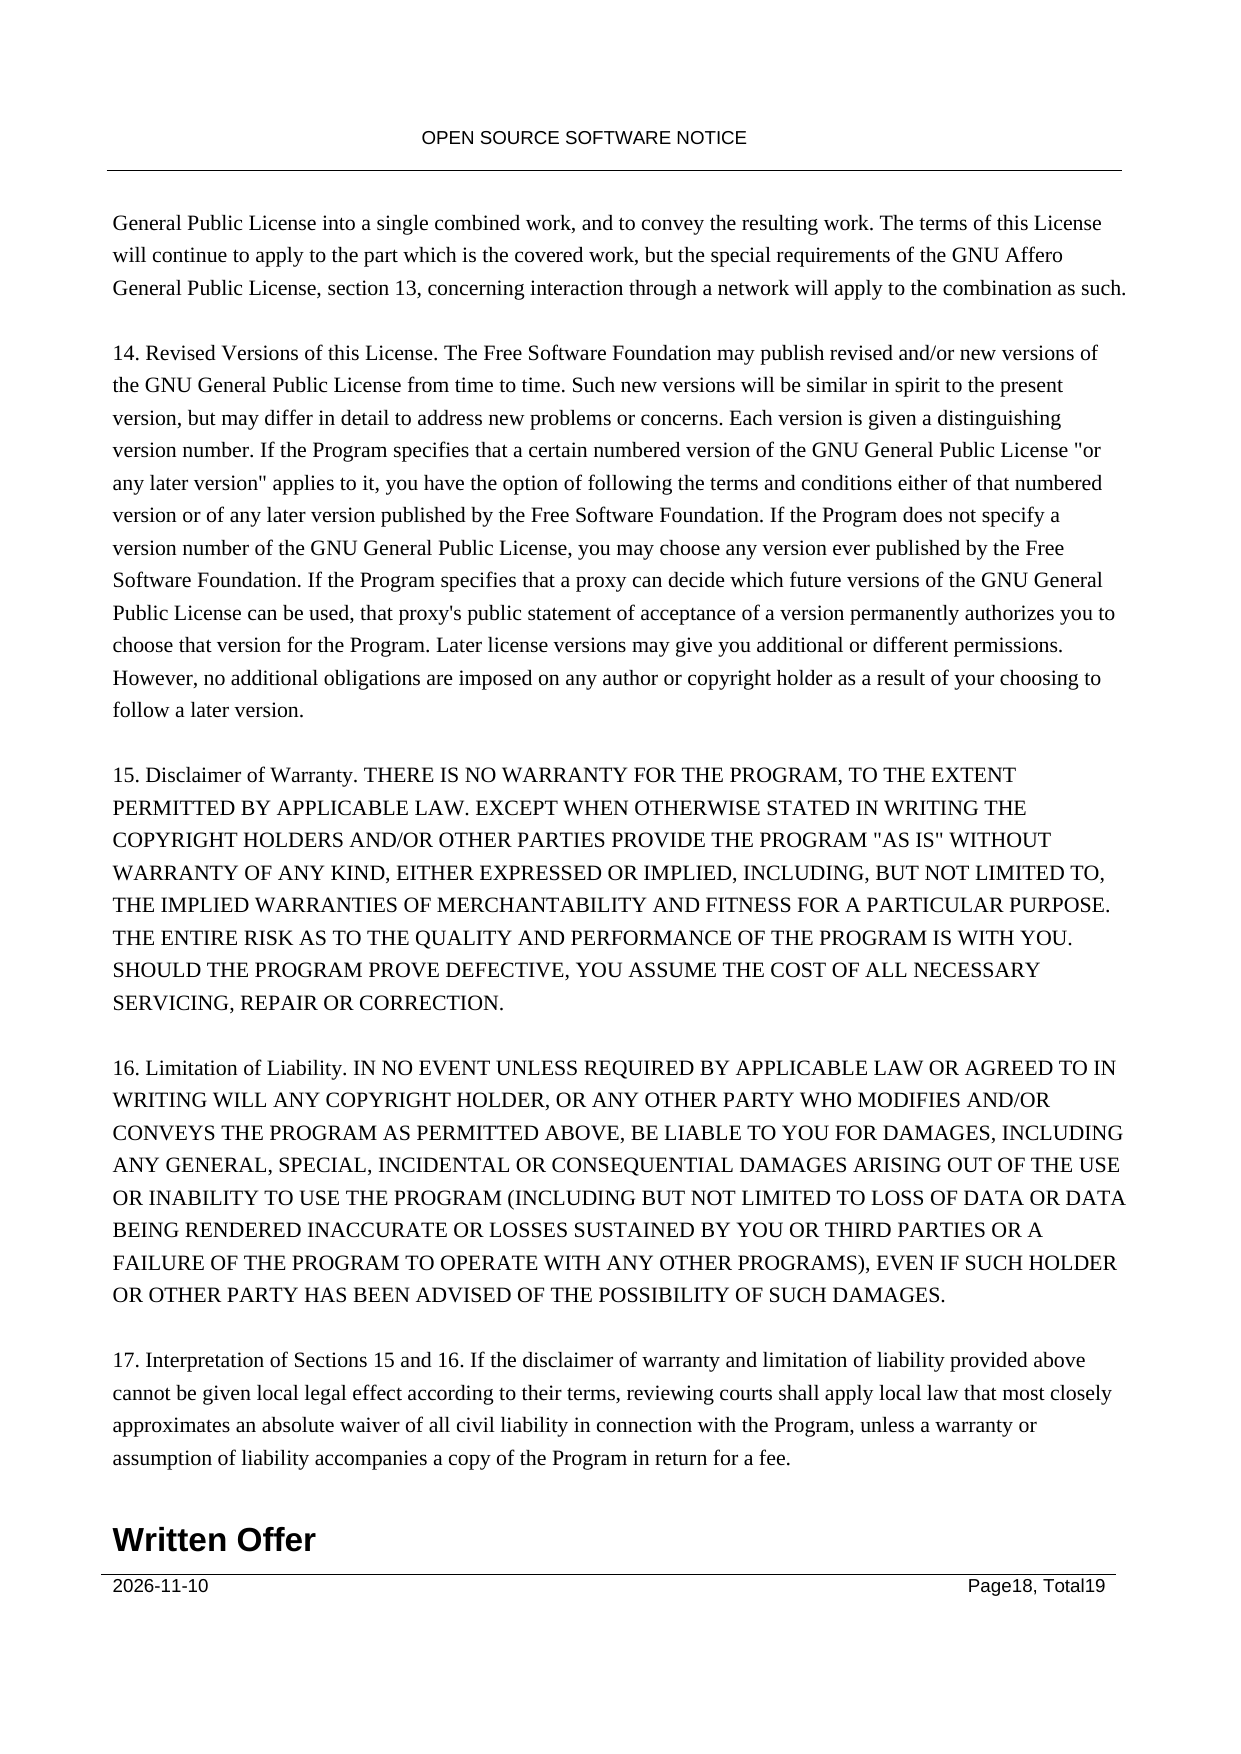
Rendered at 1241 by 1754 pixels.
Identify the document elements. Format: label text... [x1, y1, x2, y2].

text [112, 206, 1128, 1506]
text Written Offer [112, 1506, 1128, 1571]
